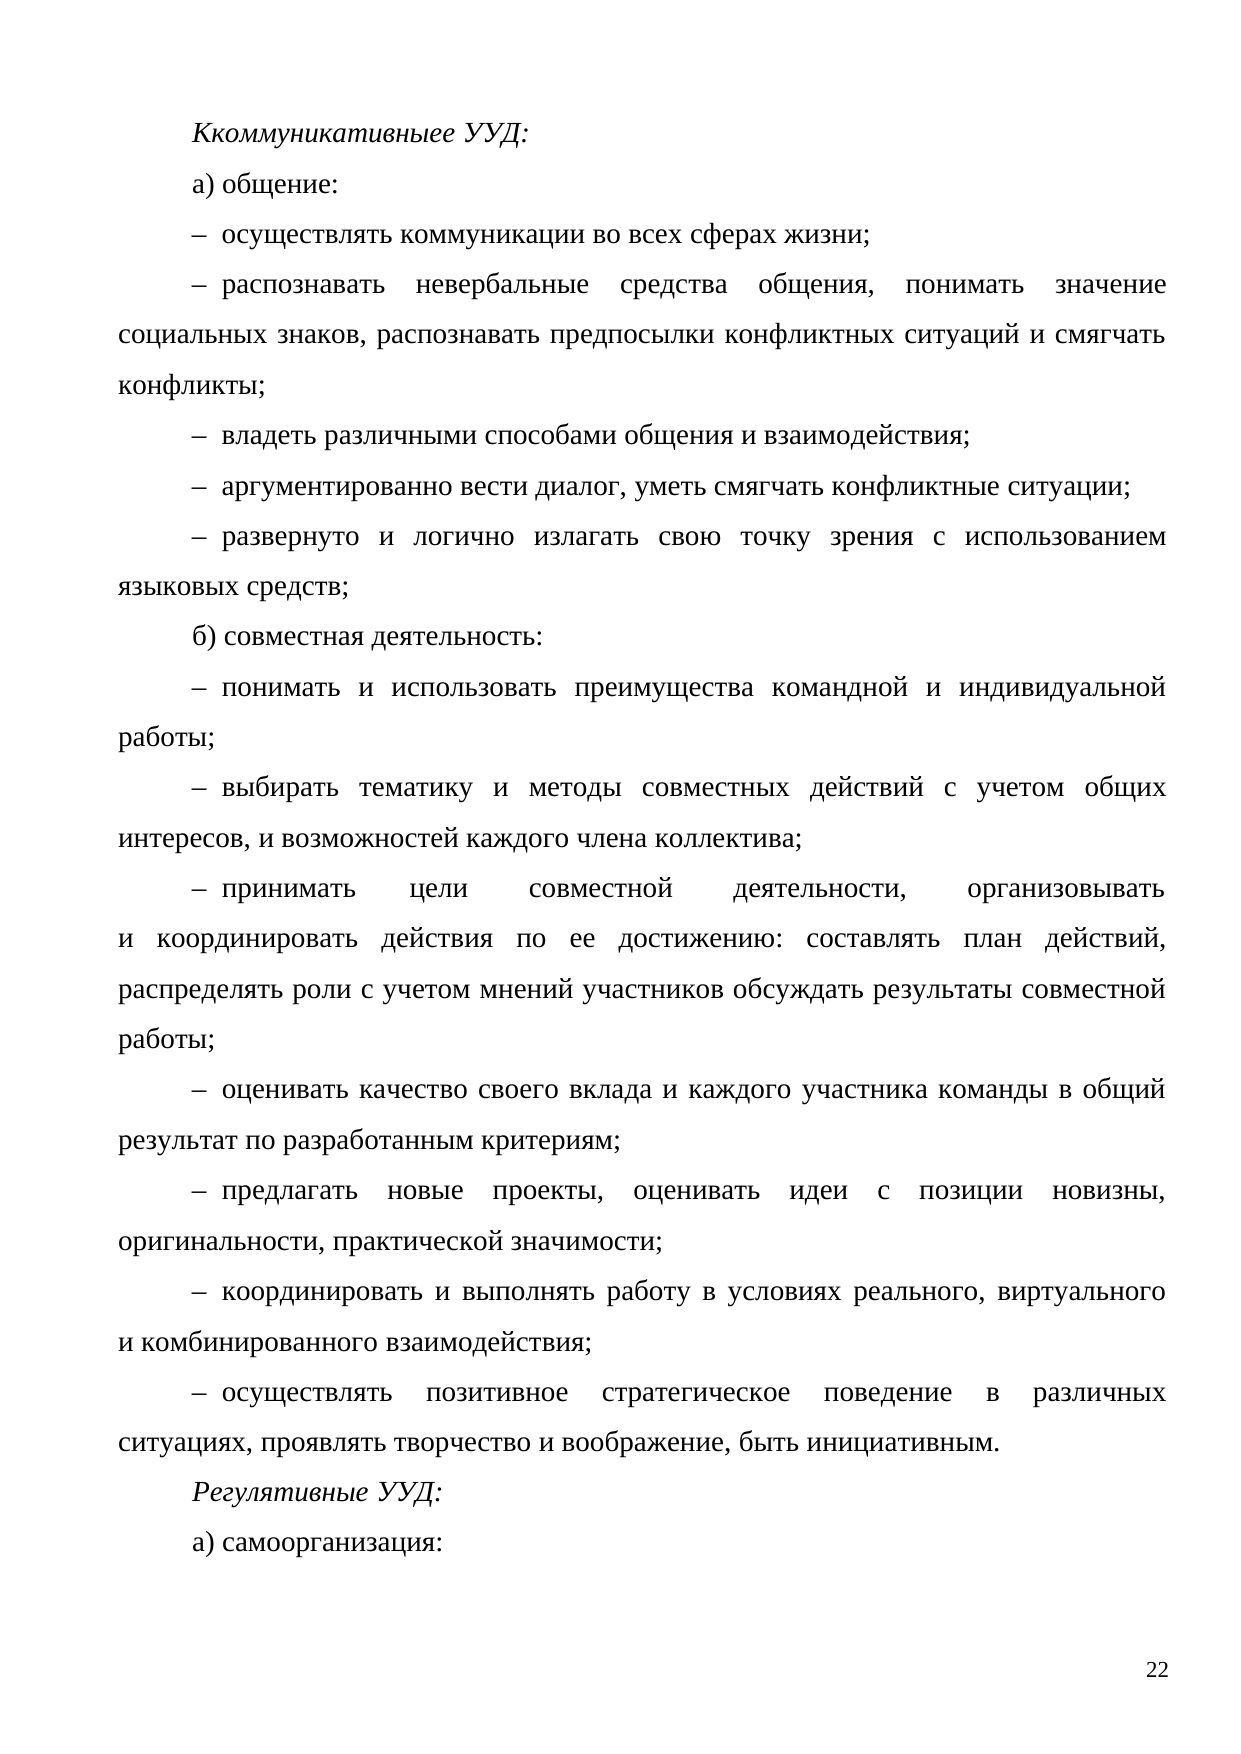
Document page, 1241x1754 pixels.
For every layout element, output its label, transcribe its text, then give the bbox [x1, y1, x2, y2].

list владеть различными способами общения и взаимодействия; [192, 417, 1178, 451]
list распознавать невербальные средства общения, понимать значение социальных знаков, распознавать предпосылки конфликтных ситуаций и смягчать конфликты; [118, 266, 1166, 401]
text б) совместная деятельность: [192, 619, 1178, 652]
list координировать и выполнять работу в условиях реального, виртуального и комбинированного взаимодействия; [118, 1273, 1166, 1357]
list предлагать новые проекты, оценивать идеи с позиции новизны, оригинальности, практической значимости; [118, 1172, 1166, 1256]
list осуществлять позитивное стратегическое поведение в различных ситуациях, проявлять творчество и воображение, быть инициативным. [118, 1374, 1166, 1458]
list оценивать качество своего вклада и каждого участника команды в общий результат по разработанным критериям; [118, 1071, 1167, 1155]
list принимать цели совместной деятельности, организовывать и координировать действия по ее достижению: составлять план действий, распределять роли с учетом мнений участников обсуждать результаты совместной работы; [118, 870, 1166, 1055]
list осуществлять коммуникации во всех сферах жизни; [192, 216, 1178, 250]
text Ккоммуникативныее УУД: [192, 115, 1178, 149]
list выбирать тематику и методы совместных действий с учетом общих интересов, и возможностей каждого члена коллектива; [118, 769, 1166, 853]
list понимать и использовать преимущества командной и индивидуальной работы; [118, 669, 1166, 753]
text Регулятивные УУД: [192, 1475, 1178, 1508]
list развернуто и логично излагать свою точку зрения с использованием языковых средств; [118, 518, 1167, 602]
list аргументированно вести диалог, уметь смягчать конфликтные ситуации; [192, 468, 1178, 501]
text а) самоорганизация: [192, 1524, 1178, 1558]
text а) общение: [192, 166, 1178, 199]
